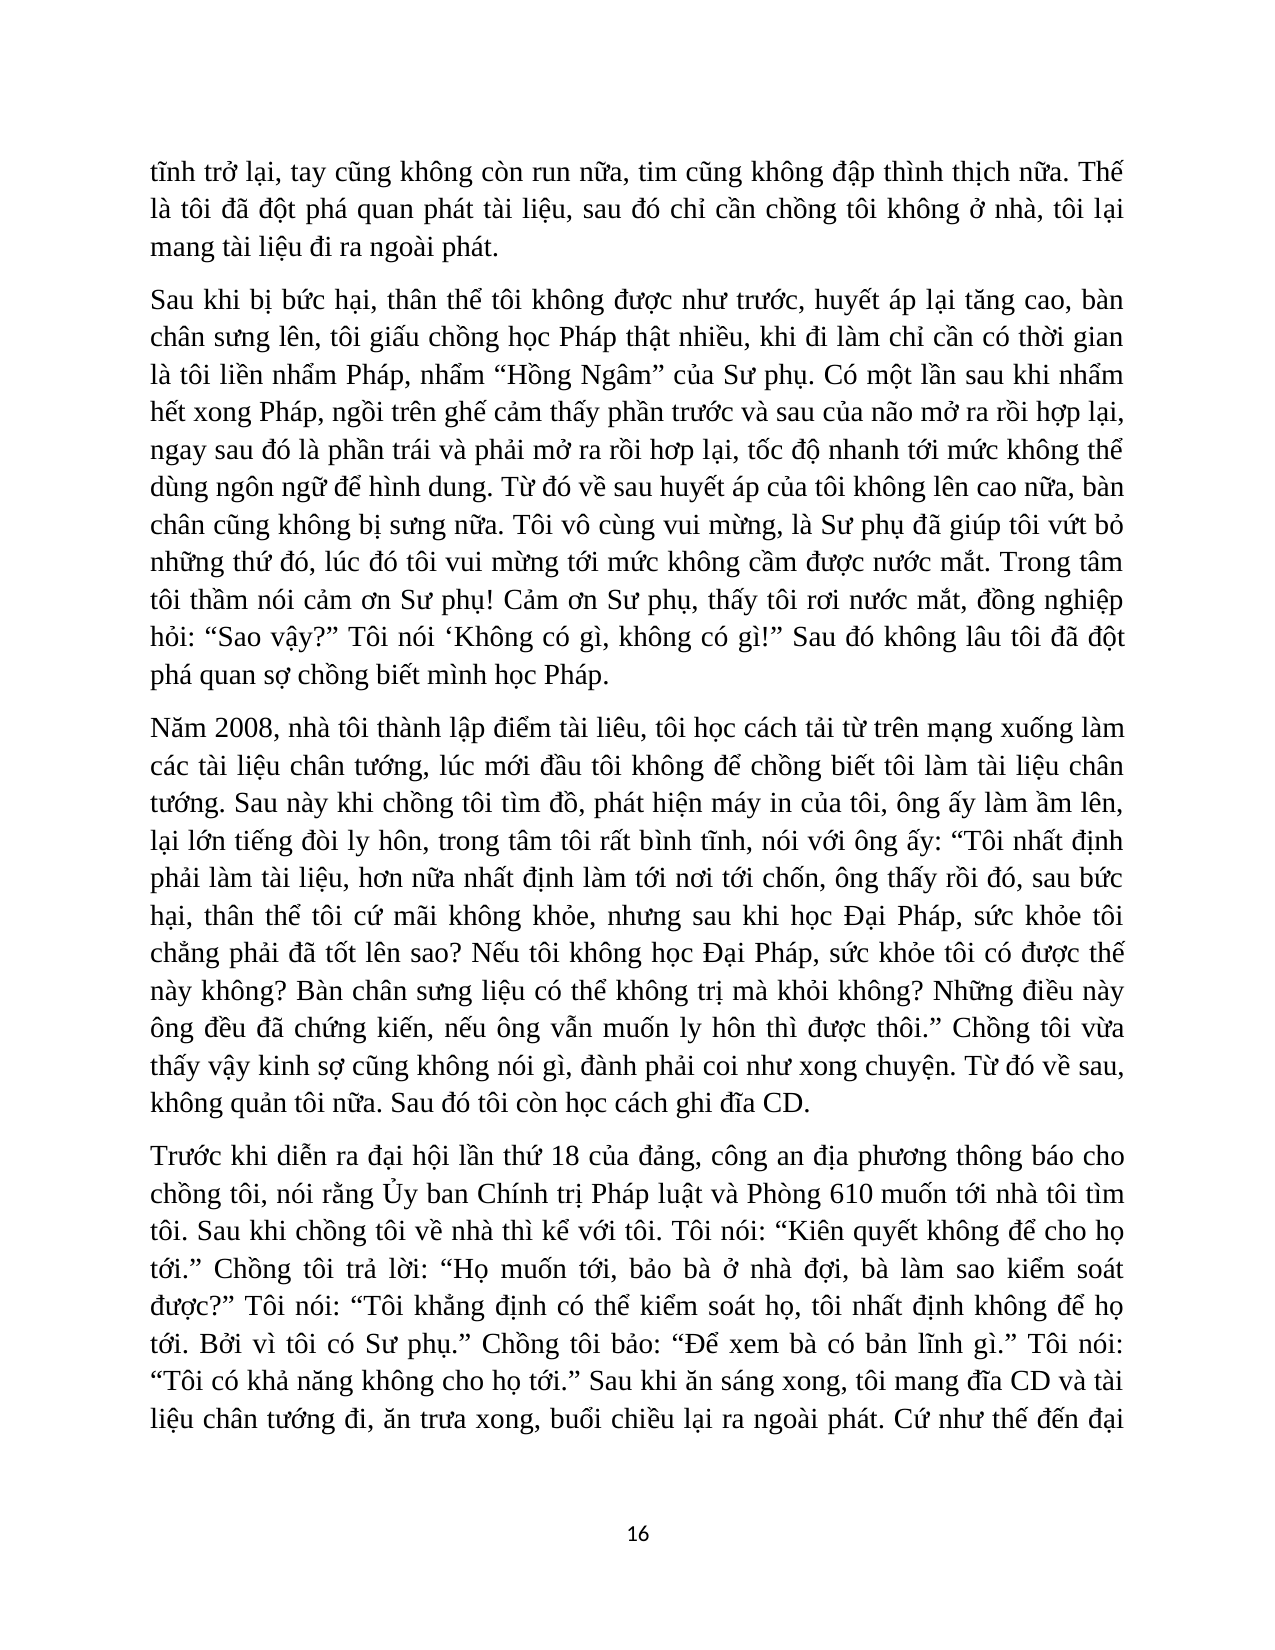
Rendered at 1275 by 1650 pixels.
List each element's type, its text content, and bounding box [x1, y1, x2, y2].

text Sau khi bị bức hại, thân thể tôi không được như trước, huyết áp lại tăng cao, bàn chân sưng lên, tôi giấu chồng học Pháp thật nhiều, khi đi làm chỉ cần có thời gian là tôi liền nhẩm Pháp, nhẩm “Hồng Ngâm” của Sư phụ. Có một lần sau khi nhẩm hết xong Pháp, ngồi trên ghế cảm thấy phần trước và sau của não mở ra rồi hợp lại, ngay sau đó là phần trái và phải mở ra rồi hơp lại, tốc độ nhanh tới mức không thể dùng ngôn ngữ để hình dung. Từ đó về sau huyết áp của tôi không lên cao nữa, bàn chân cũng không bị sưng nữa. Tôi vô cùng vui mừng, là Sư phụ đã giúp tôi vứt bỏ những thứ đó, lúc đó tôi vui mừng tới mức không cầm được nước mắt. Trong tâm tôi thầm nói cảm ơn Sư phụ! Cảm ơn Sư phụ, thấy tôi rơi nước mắt, đồng nghiệp hỏi: “Sao vậy?” Tôi nói ‘Không có gì, không có gì!” Sau đó không lâu tôi đã đột phá quan sợ chồng biết mình học Pháp. [150, 278, 1125, 691]
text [150, 150, 1125, 262]
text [150, 1134, 1125, 1434]
text Năm 2008, nhà tôi thành lập điểm tài liêu, tôi học cách tải từ trên mạng xuống làm các tài liệu chân tướng, lúc mới đầu tôi không để chồng biết tôi làm tài liệu chân tướng. Sau này khi chồng tôi tìm đồ, phát hiện máy in của tôi, ông ấy làm ầm lên, lại lớn tiếng đòi ly hôn, trong tâm tôi rất bình tĩnh, nói với ông ấy: “Tôi nhất định phải làm tài liệu, hơn nữa nhất định làm tới nơi tới chốn, ông thấy rồi đó, sau bức hại, thân thể tôi cứ mãi không khỏe, nhưng sau khi học Đại Pháp, sức khỏe tôi chẳng phải đã tốt lên sao? Nếu tôi không học Đại Pháp, sức khỏe tôi có được thế này không? Bàn chân sưng liệu có thể không trị mà khỏi không? Những điều này ông đều đã chứng kiến, nếu ông vẫn muốn ly hôn thì được thôi.” Chồng tôi vừa thấy vậy kinh sợ cũng không nói gì, đành phải coi như xong chuyện. Từ đó về sau, không quản tôi nữa. Sau đó tôi còn học cách ghi đĩa CD. [150, 706, 1125, 1119]
